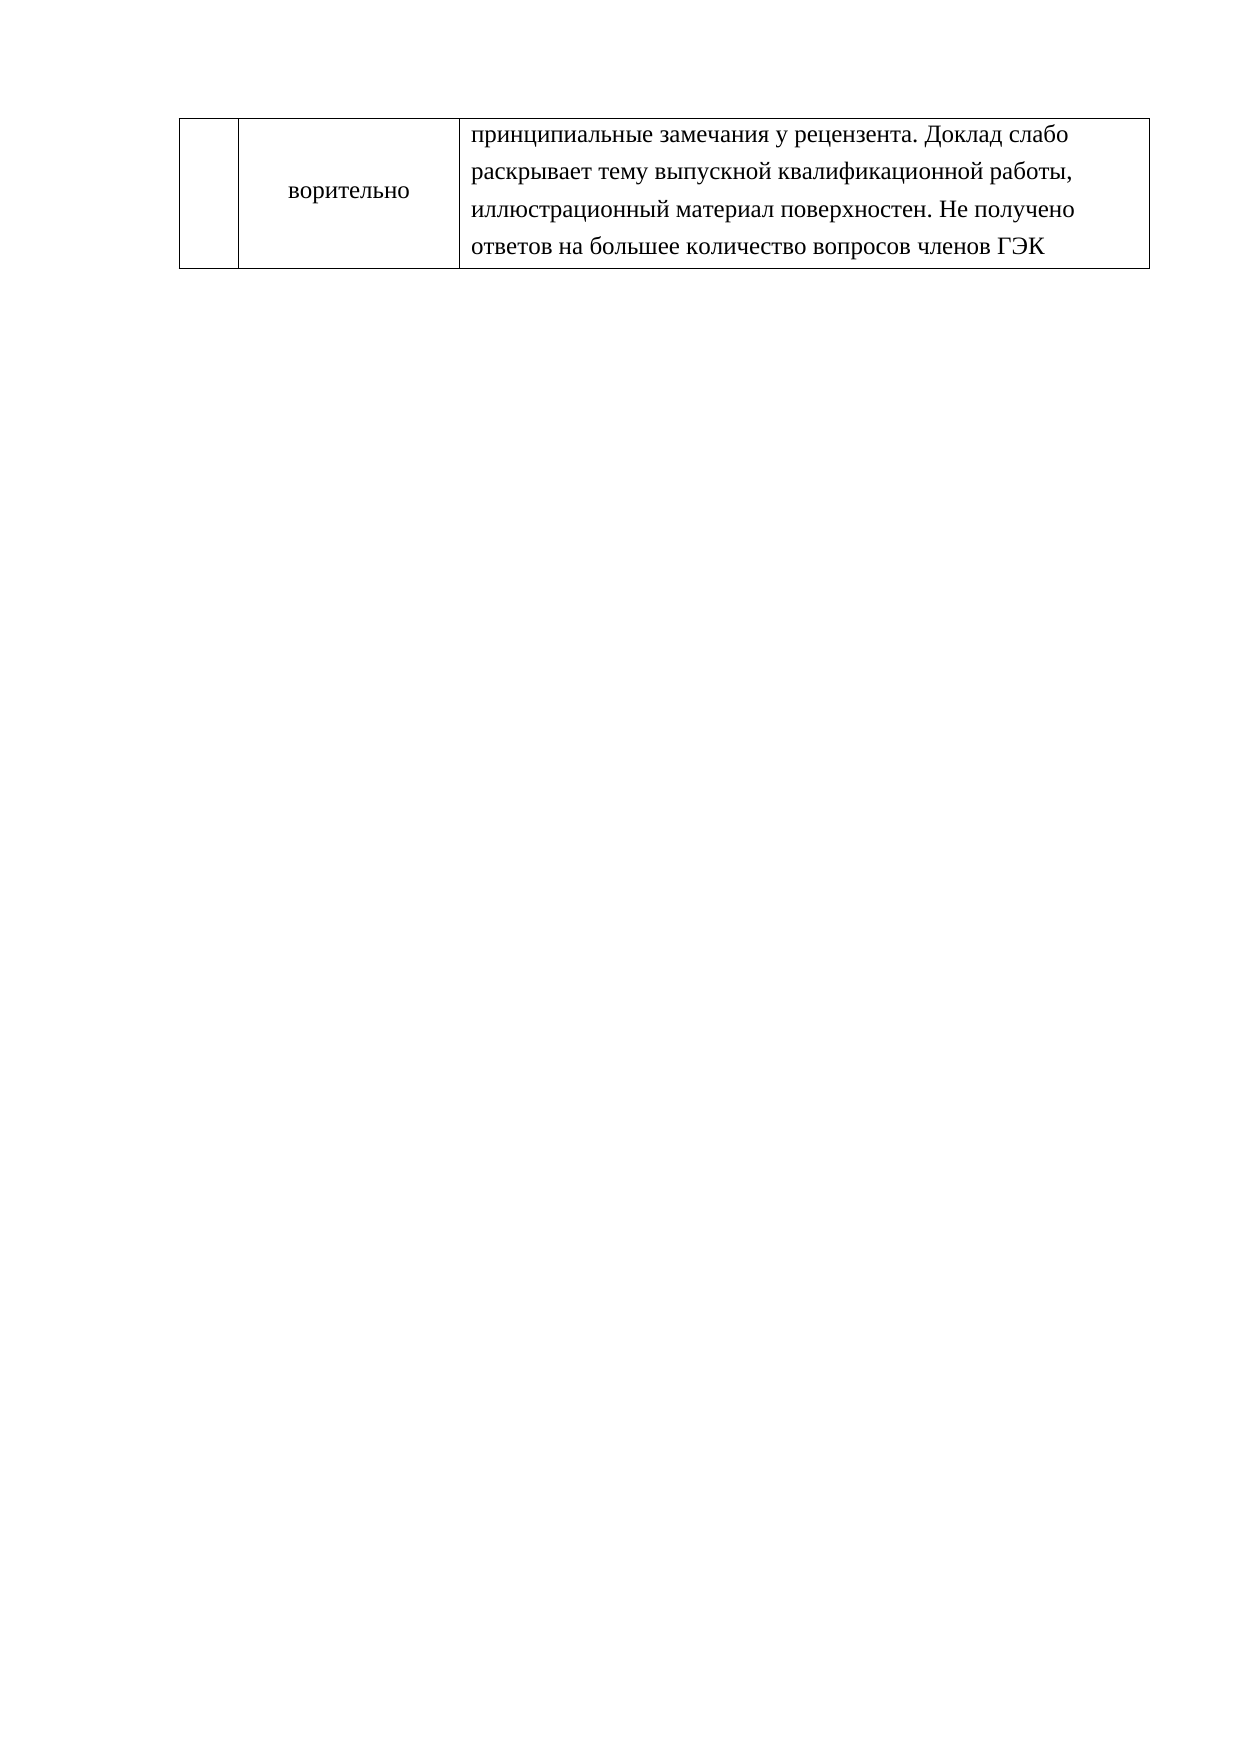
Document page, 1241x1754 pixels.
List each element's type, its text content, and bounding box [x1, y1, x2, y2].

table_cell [239, 119, 459, 268]
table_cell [460, 119, 1149, 268]
table_cell 4. [180, 119, 238, 268]
